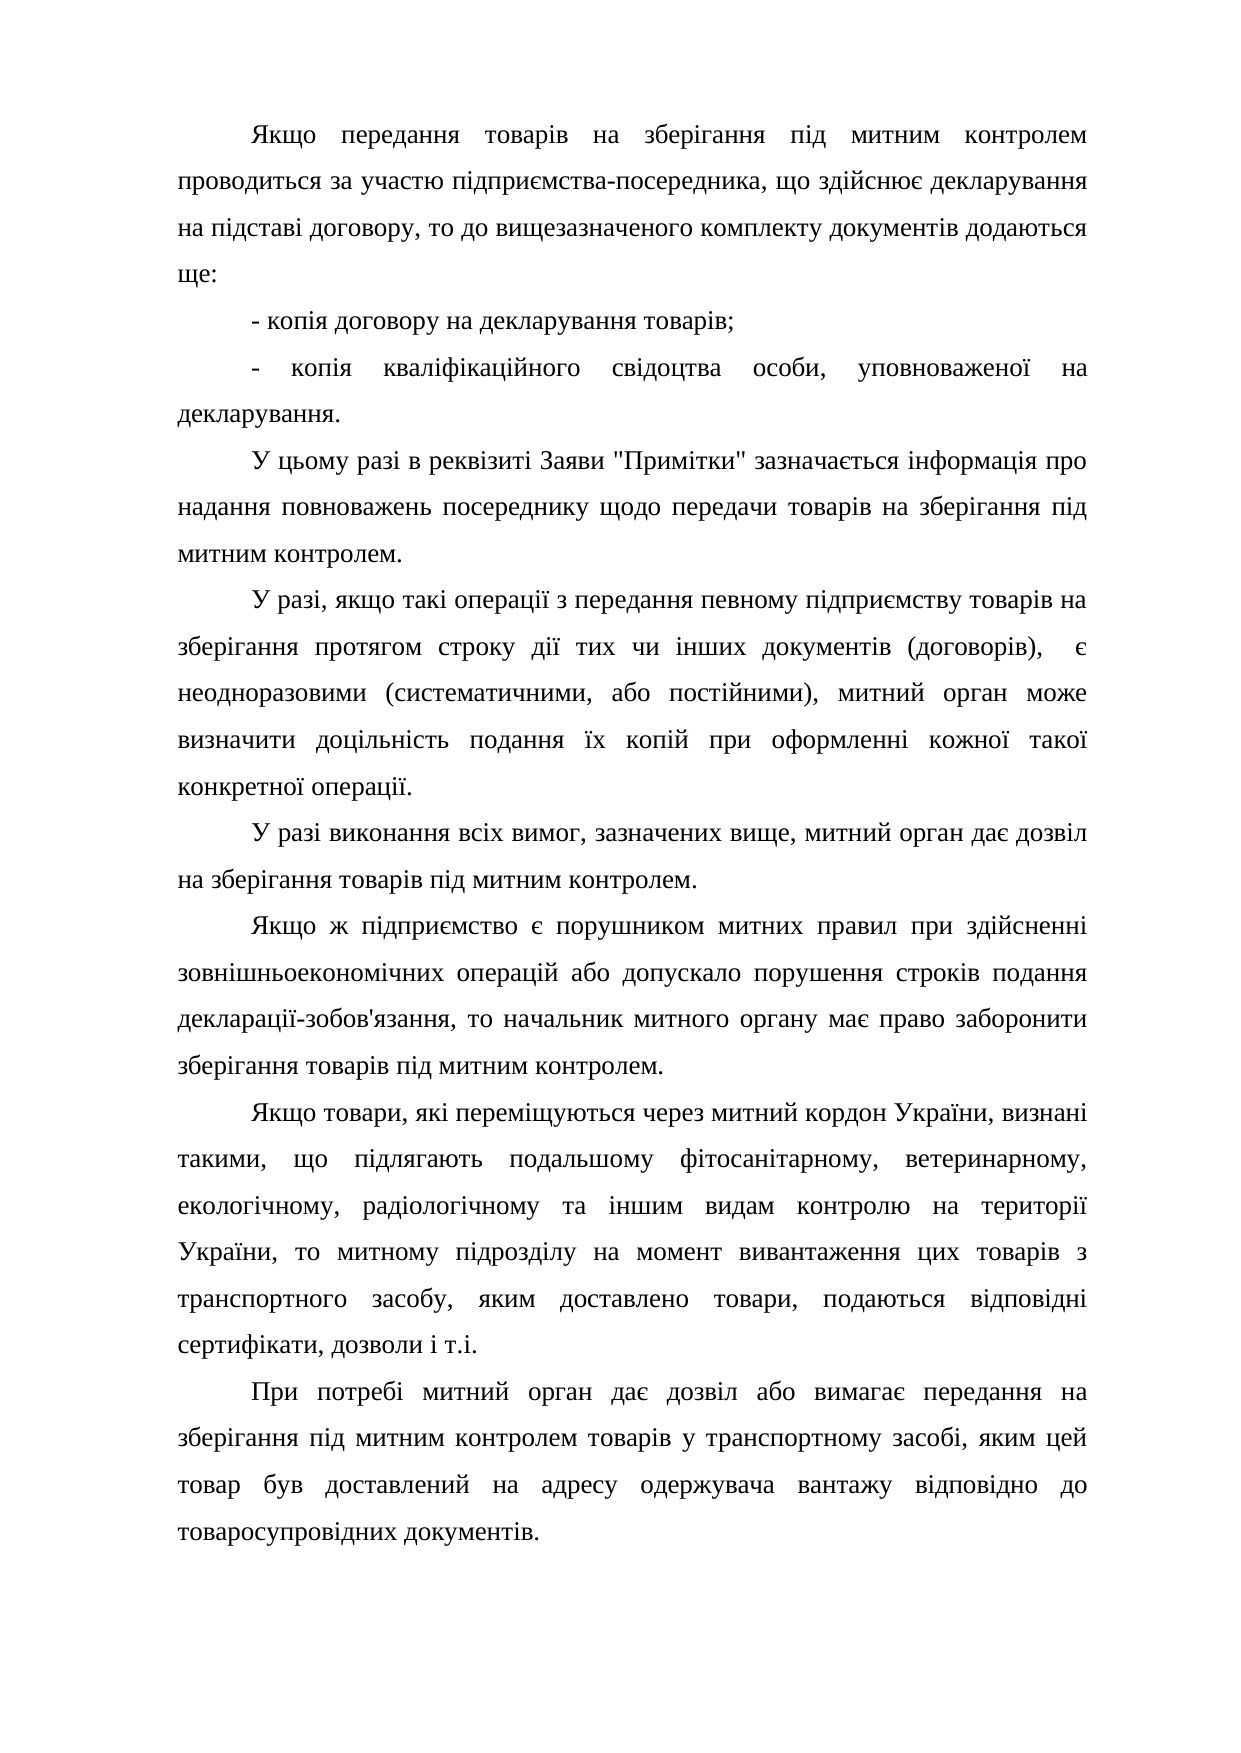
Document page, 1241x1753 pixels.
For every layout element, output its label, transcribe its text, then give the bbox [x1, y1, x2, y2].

text Якщо ж підприємство є порушником митних правил при здійсненні зовнішньоекономічних операцій або допускало порушення строків подання декларації-зобов'язання, то начальник митного органу має право заборонити зберігання товарів під митним контролем. [177, 910, 1088, 1080]
text У цьому разі в реквізиті Заяви "Примітки" зазначається інформація про надання повноважень посереднику щодо передачи товарів на зберігання під митним контролем. [177, 444, 1088, 568]
text Якщо передання товарів на зберігання під митним контролем проводиться за участю підприємства-посередника, що здійснює декларування на підставі договору, то до вищезазначеного комплекту документів додаються ще: [177, 118, 1088, 289]
text - копія кваліфікаційного свідоцтва особи, уповноваженої на декларування. [177, 351, 1088, 428]
text У разі, якщо такі операції з передання певному підприємству товарів на зберігання протягом строку дії тих чи інших документів (договорів), є неодноразовими (систематичними, або постійними), митний орган може визначити доцільність подання їх копій при оформленні кожної такої конкретної операції. [177, 584, 1088, 801]
text - копія договору на декларування товарів; [177, 304, 1088, 335]
text Якщо товари, які переміщуються через митний кордон України, визнані такими, що підлягають подальшому фітосанітарному, ветеринарному, екологічному, радіологічному та іншим видам контролю на території України, то митному підрозділу на момент вивантаження цих товарів з транспортного засобу, яким доставлено товари, подаються відповідні сертифікати, дозволи і т.і. [177, 1096, 1088, 1360]
text При потребі митний орган дає дозвіл або вимагає передання на зберігання під митним контролем товарів у транспортному засобі, яким цей товар був доставлений на адресу одержувача вантажу відповідно до товаросупровідних документів. [177, 1375, 1088, 1546]
text У разі виконання всіх вимог, зазначених вище, митний орган дає дозвіл на зберігання товарів під митним контролем. [177, 817, 1088, 894]
